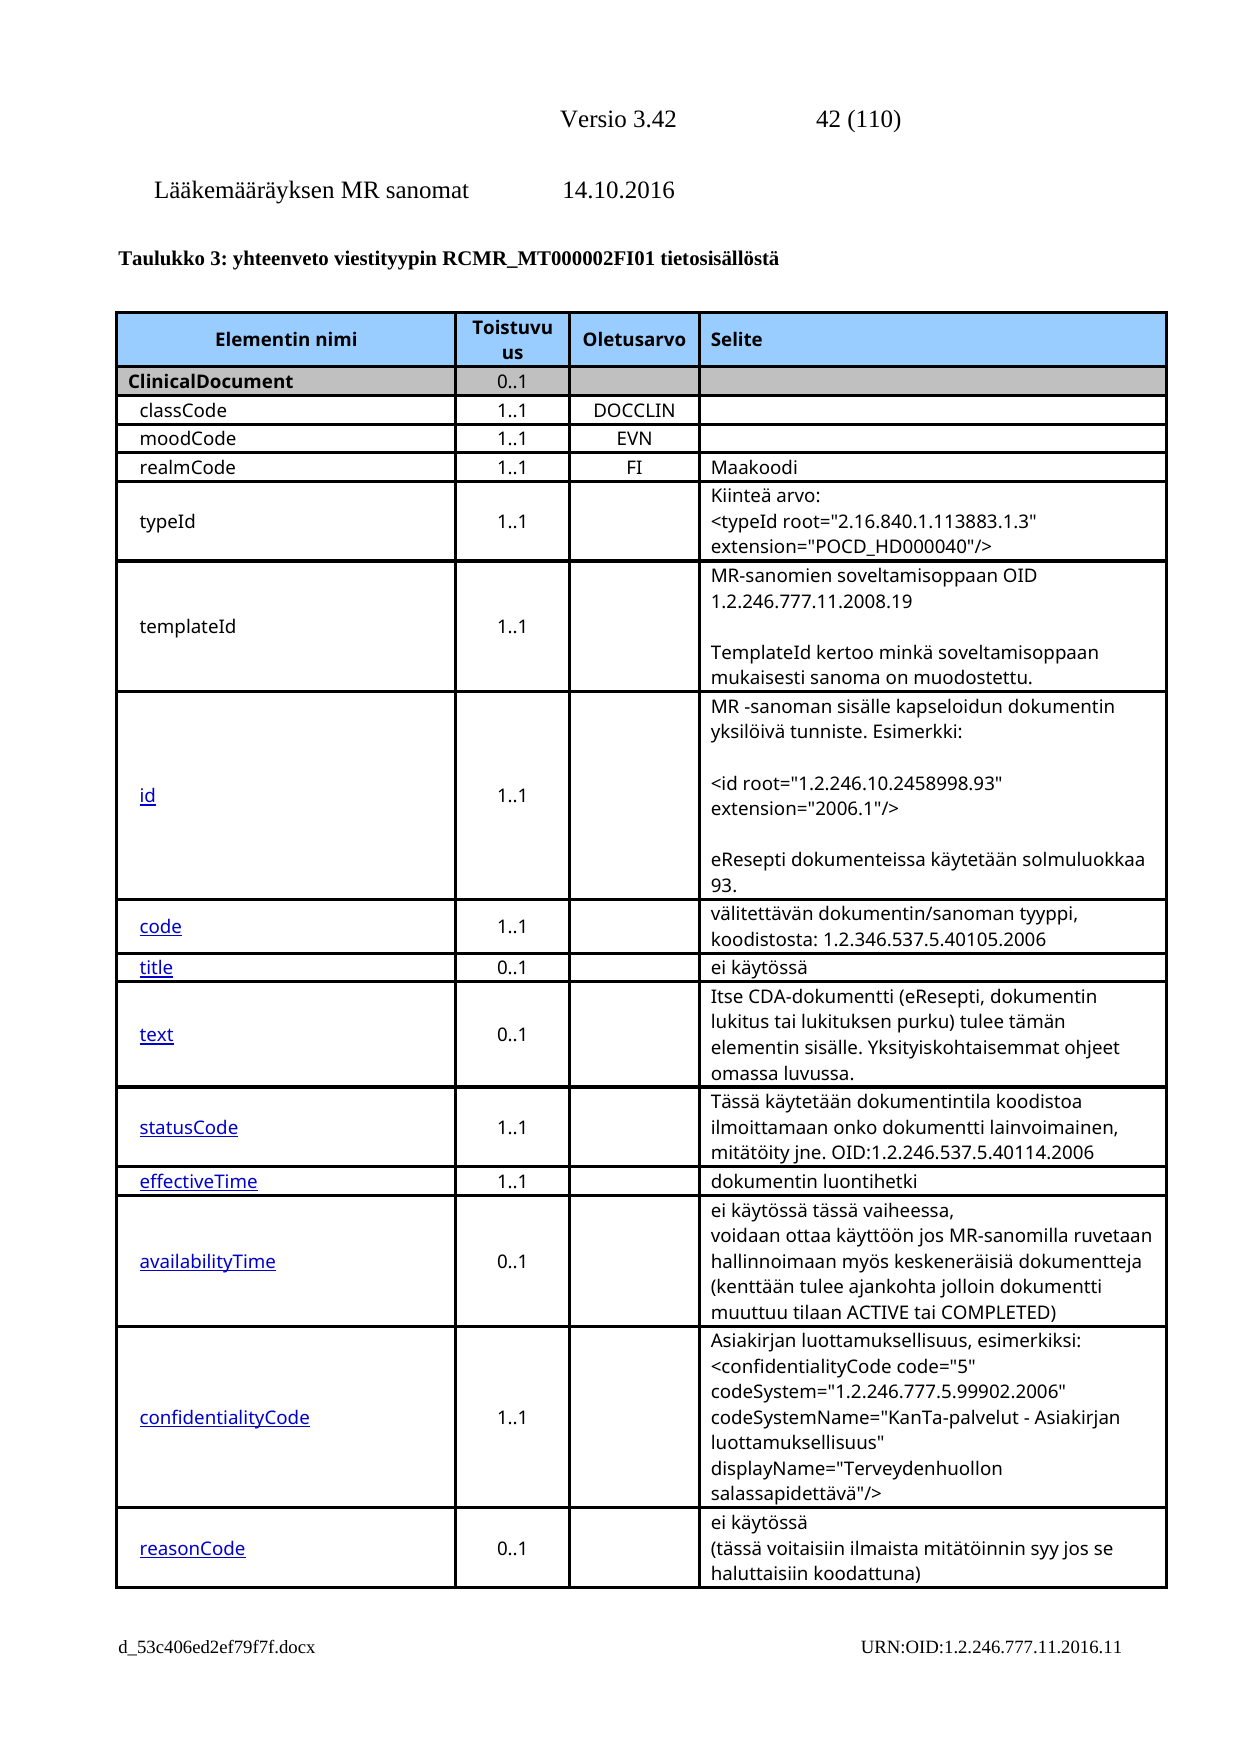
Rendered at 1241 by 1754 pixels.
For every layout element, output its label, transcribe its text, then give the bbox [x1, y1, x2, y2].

table_cell [571, 483, 698, 559]
table_cell Maakoodi [701, 454, 1165, 480]
table_cell Asiakirjan luottamuksellisuus, esimerkiksi: <confidentialityCode code="5" codeSystem="1.2.246.777.5.99902.2006" codeSystemName="KanTa-palvelut - Asiakirjan luottamuksellisuus" displayName="Terveydenhuollon salassapidettävä"/> [701, 1328, 1165, 1506]
table_cell 0..1 [457, 955, 568, 980]
table_cell 1..1 [457, 483, 568, 559]
table_header Selite [701, 314, 1165, 365]
table_cell [701, 368, 1165, 394]
table_cell [571, 1168, 698, 1194]
table_cell Tässä käytetään dokumentintila koodistoa ilmoittamaan onko dokumentti lainvoimainen, mitätöity jne. OID:1.2.246.537.5.40114.2006 [701, 1089, 1165, 1165]
table_cell FI [571, 454, 698, 480]
table_cell Kiinteä arvo: <typeId root="2.16.840.1.113883.1.3" extension="POCD_HD000040"/> [701, 483, 1165, 559]
table_cell 0..1 [457, 368, 568, 394]
table_cell Itse CDA-dokumentti (eResepti, dokumentin lukitus tai lukituksen purku) tulee tämän elementin sisälle. Yksityiskohtaisemmat ohjeet omassa luvussa. [701, 983, 1165, 1085]
table_cell [571, 1509, 698, 1586]
table_header Toistuvuus [457, 314, 568, 365]
table_cell 0..1 [457, 983, 568, 1085]
table_cell typeId [118, 483, 454, 559]
table_cell 1..1 [457, 426, 568, 451]
table_cell reasonCode [118, 1509, 454, 1586]
table_cell text [118, 983, 454, 1085]
table_cell [571, 1089, 698, 1165]
table_cell 1..1 [457, 563, 568, 690]
table_cell ei käytössä [701, 955, 1165, 980]
table_cell [571, 563, 698, 690]
table_cell välitettävän dokumentin/sanoman tyyppi, koodistosta: 1.2.346.537.5.40105.2006 [701, 901, 1165, 952]
table_cell 0..1 [457, 1197, 568, 1324]
table_cell ClinicalDocument [118, 368, 454, 394]
table_cell 1..1 [457, 1168, 568, 1194]
table_cell EVN [571, 426, 698, 451]
table_cell confidentialityCode [118, 1328, 454, 1506]
table_cell ei käytössä (tässä voitaisiin ilmaista mitätöinnin syy jos se haluttaisiin koodattuna) [701, 1509, 1165, 1586]
table_cell [701, 426, 1165, 451]
table_cell 1..1 [457, 693, 568, 897]
table_cell DOCCLIN [571, 397, 698, 422]
table_cell moodCode [118, 426, 454, 451]
table_cell id [118, 693, 454, 897]
table_header Oletusarvo [571, 314, 698, 365]
table_cell 1..1 [457, 454, 568, 480]
table_cell templateId [118, 563, 454, 690]
table_cell [701, 397, 1165, 422]
table_cell [571, 955, 698, 980]
table_cell [571, 1328, 698, 1506]
table_cell availabilityTime [118, 1197, 454, 1324]
table_cell 1..1 [457, 397, 568, 422]
table_header Elementin nimi [118, 314, 454, 365]
table_cell [571, 1197, 698, 1324]
table_cell code [118, 901, 454, 952]
table_cell 1..1 [457, 1089, 568, 1165]
table_cell 0..1 [457, 1509, 568, 1586]
table_cell [571, 901, 698, 952]
table_cell effectiveTime [118, 1168, 454, 1194]
table_cell 1..1 [457, 1328, 568, 1506]
table_cell MR-sanomien soveltamisoppaan OID 1.2.246.777.11.2008.19 TemplateId kertoo minkä soveltamisoppaan mukaisesti sanoma on muodostettu. [701, 563, 1165, 690]
table_cell [571, 368, 698, 394]
table_cell ei käytössä tässä vaiheessa, voidaan ottaa käyttöön jos MR-sanomilla ruvetaan hallinnoimaan myös keskeneräisiä dokumentteja (kenttään tulee ajankohta jolloin dokumentti muuttuu tilaan ACTIVE tai COMPLETED) [701, 1197, 1165, 1324]
table_cell classCode [118, 397, 454, 422]
table_cell dokumentin luontihetki [701, 1168, 1165, 1194]
table_cell statusCode [118, 1089, 454, 1165]
table_cell title [118, 955, 454, 980]
table_cell [571, 693, 698, 897]
table_cell [571, 983, 698, 1085]
table_cell MR -sanoman sisälle kapseloidun dokumentin yksilöivä tunniste. Esimerkki: <id root="1.2.246.10.2458998.93" extension="2006.1"/> eResepti dokumenteissa käytetään solmuluokkaa 93. [701, 693, 1165, 897]
table_cell 1..1 [457, 901, 568, 952]
table_cell realmCode [118, 454, 454, 480]
text Taulukko 3: yhteenveto viestityypin RCMR_MT000002FI01 tietosisällöstä [118, 246, 1122, 270]
